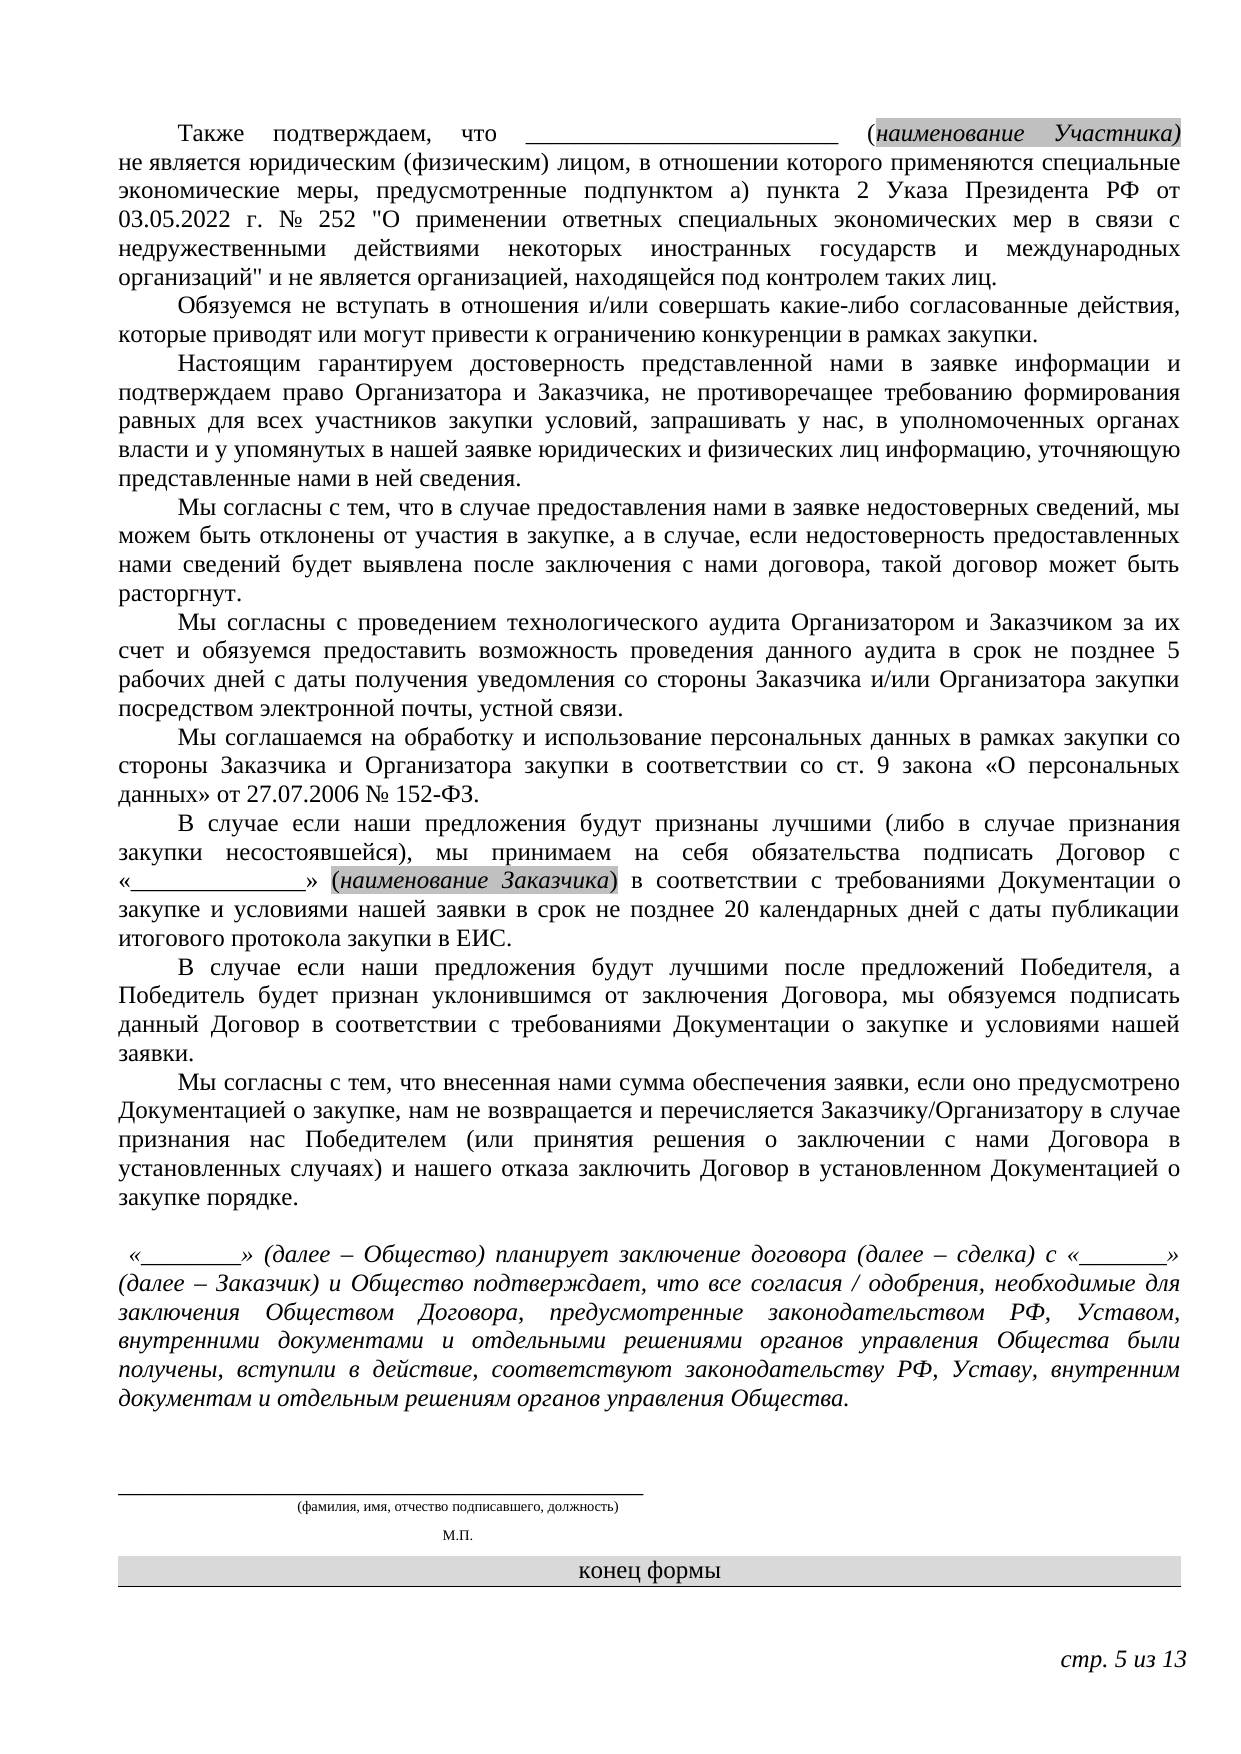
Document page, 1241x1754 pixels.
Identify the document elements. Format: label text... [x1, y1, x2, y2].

text __________________________________________ [118, 1469, 1181, 1498]
text конец формы [118, 1556, 1181, 1586]
text Также подтверждаем, что _________________________ (наименование Участника) не является юридическим (физическим) лицом, в отношении которого применяются специальные экономические меры, предусмотренные подпунктом а) пункта 2 Указа Президента РФ от 03.05.2022 г. № 252 "О применении ответных специальных экономических мер в связи с недружественными действиями некоторых иностранных государств и международных организаций" и не является организацией, находящейся под контролем таких лиц. [118, 118, 1181, 291]
text Обязуемся не вступать в отношения и/или совершать какие-либо согласованные действия, которые приводят или могут привести к ограничению конкуренции в рамках закупки. [118, 291, 1181, 348]
text «________» (далее – Общество) планирует заключение договора (далее – сделка) с «_______» (далее – Заказчик) и Общество подтверждает, что все согласия / одобрения, необходимые для заключения Обществом Договора, предусмотренные законодательством РФ, Уставом, внутренними документами и отдельными решениями органов управления Общества были получены, вступили в действие, соответствуют законодательству РФ, Уставу, внутренним документам и отдельным решениям органов управления Общества. [118, 1239, 1181, 1412]
text Мы согласны с тем, что внесенная нами сумма обеспечения заявки, если оно предусмотрено Документацией о закупке, нам не возвращается и перечисляется Заказчику/Организатору в случае признания нас Победителем (или принятия решения о заключении с нами Договора в установленных случаях) и нашего отказа заключить Договор в установленном Документацией о закупке порядке. [118, 1067, 1181, 1211]
text Мы соглашаемся на обработку и использование персональных данных в рамках закупки со стороны Заказчика и Организатора закупки в соответствии со ст. 9 закона «О персональных данных» от 27.07.2006 № 152-ФЗ. [118, 722, 1181, 808]
text (фамилия, имя, отчество подписавшего, должность) [118, 1498, 797, 1527]
text В случае если наши предложения будут признаны лучшими (либо в случае признания закупки несостоявшейся), мы принимаем на себя обязательства подписать Договор с «______________» (наименование Заказчика) в соответствии с требованиями Документации о закупке и условиями нашей заявки в срок не позднее 20 календарных дней с даты публикации итогового протокола закупки в ЕИС. [118, 808, 1181, 952]
text В случае если наши предложения будут лучшими после предложений Победителя, а Победитель будет признан уклонившимся от заключения Договора, мы обязуемся подписать данный Договор в соответствии с требованиями Документации о закупке и условиями нашей заявки. [118, 952, 1181, 1067]
text М.П. [118, 1527, 797, 1556]
text Мы согласны с проведением технологического аудита Организатором и Заказчиком за их счет и обязуемся предоставить возможность проведения данного аудита в срок не позднее 5 рабочих дней с даты получения уведомления со стороны Заказчика и/или Организатора закупки посредством электронной почты, устной связи. [118, 607, 1181, 722]
text Настоящим гарантируем достоверность представленной нами в заявке информации и подтверждаем право Организатора и Заказчика, не противоречащее требованию формирования равных для всех участников закупки условий, запрашивать у нас, в уполномоченных органах власти и у упомянутых в нашей заявке юридических и физических лиц информацию, уточняющую представленные нами в ней сведения. [118, 348, 1181, 492]
text Мы согласны с тем, что в случае предоставления нами в заявке недостоверных сведений, мы можем быть отклонены от участия в закупке, а в случае, если недостоверность предоставленных нами сведений будет выявлена после заключения с нами договора, такой договор может быть расторгнут. [118, 492, 1181, 607]
